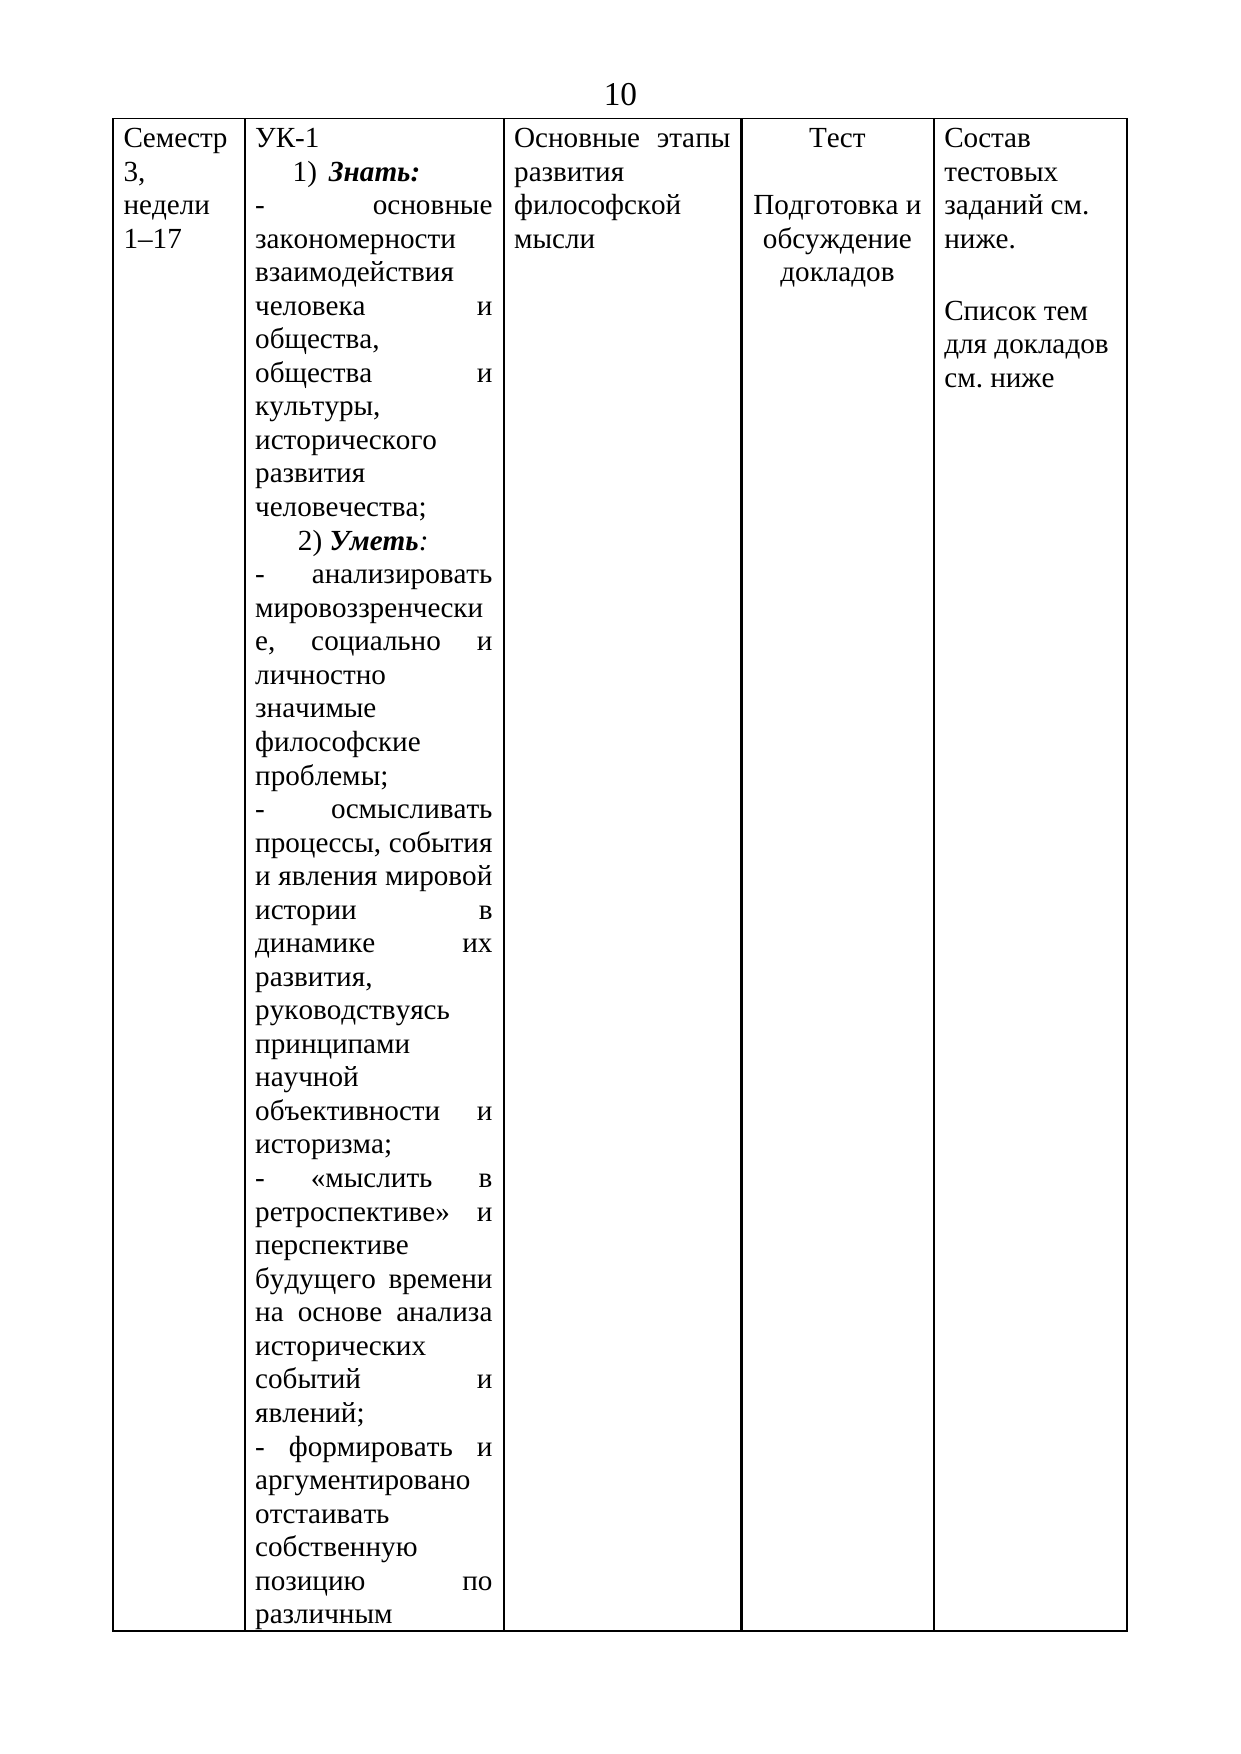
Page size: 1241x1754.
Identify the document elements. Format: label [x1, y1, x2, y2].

table_cell [114, 119, 244, 1630]
table_cell [246, 119, 503, 1630]
table_cell [505, 119, 740, 1630]
table_cell [935, 119, 1126, 1630]
table_cell [743, 119, 933, 1630]
